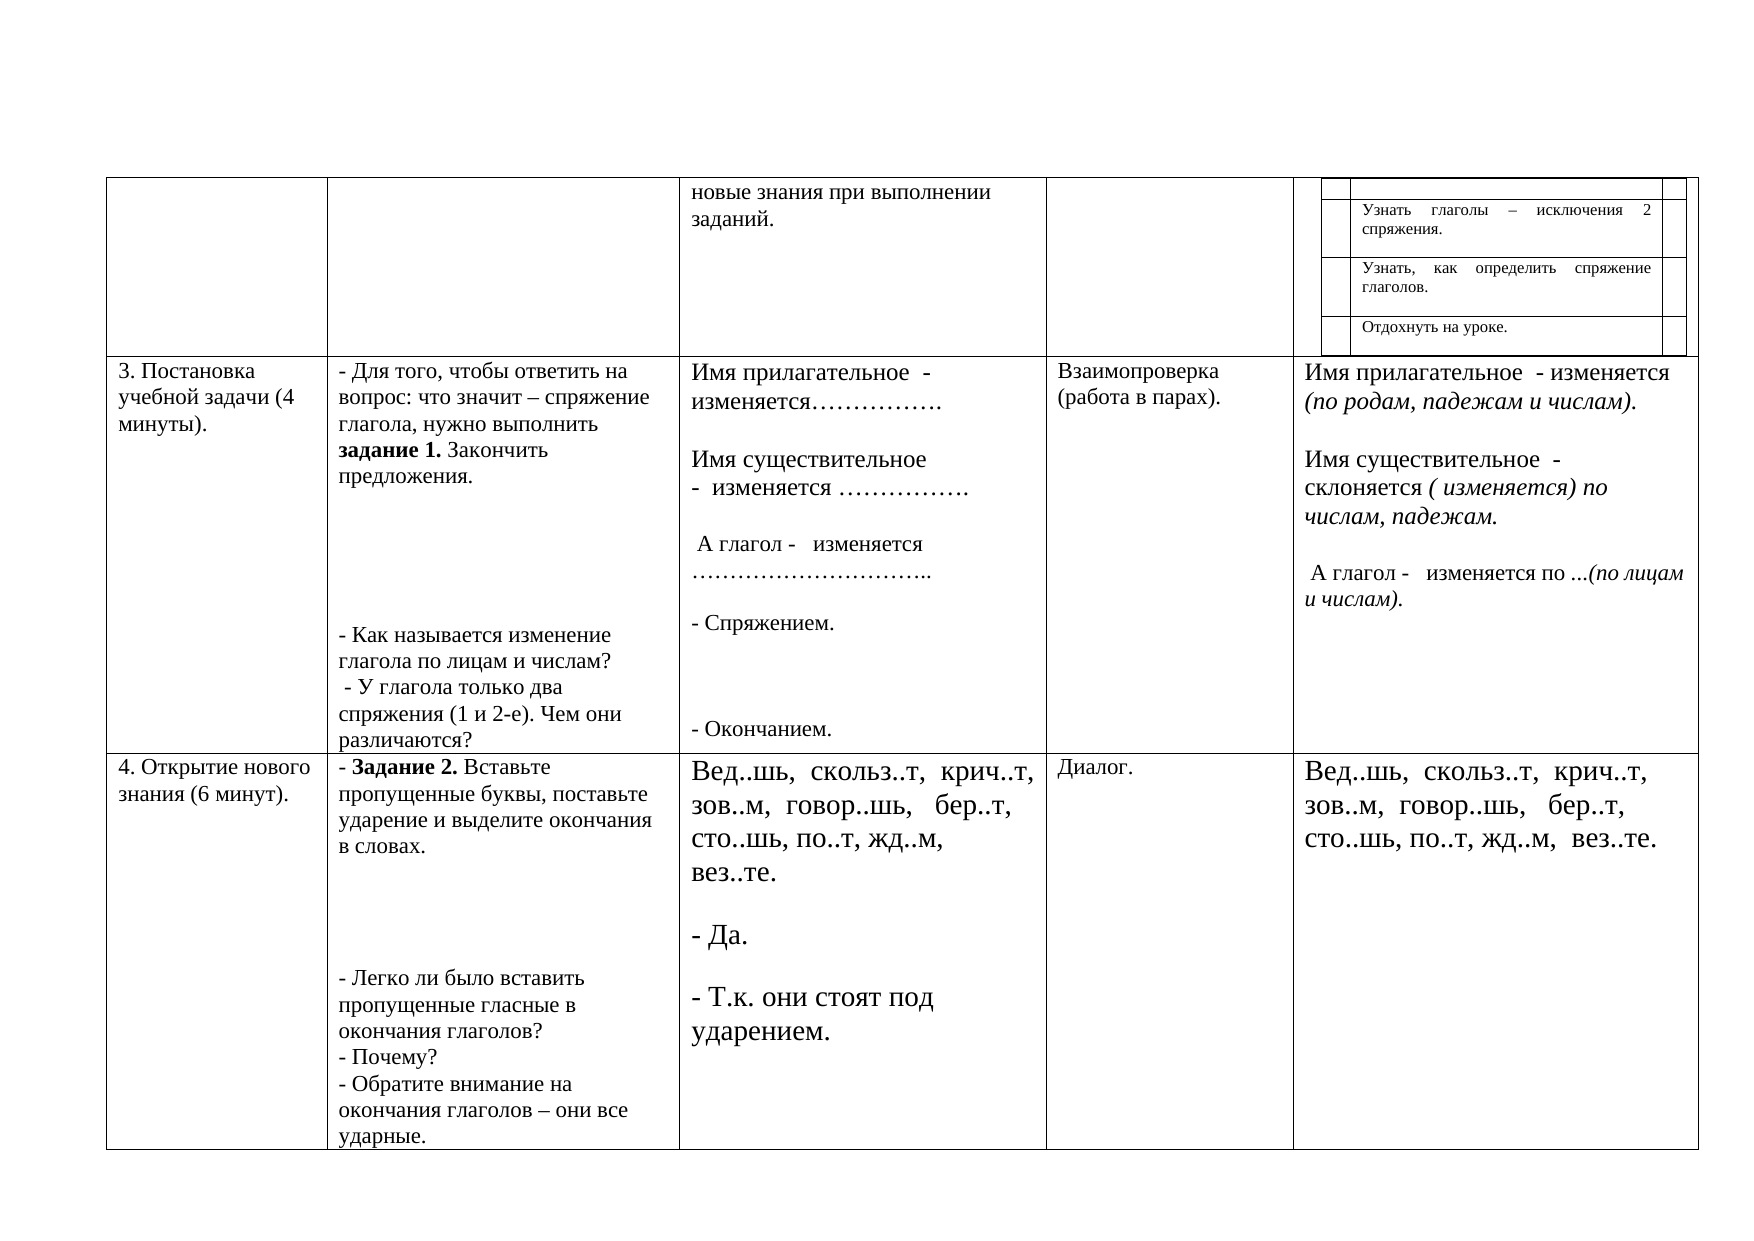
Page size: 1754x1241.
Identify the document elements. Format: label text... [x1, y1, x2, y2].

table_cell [1047, 178, 1293, 356]
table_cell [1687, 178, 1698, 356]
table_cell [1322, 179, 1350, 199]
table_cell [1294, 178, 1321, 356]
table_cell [1294, 754, 1698, 1149]
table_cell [680, 754, 1046, 1149]
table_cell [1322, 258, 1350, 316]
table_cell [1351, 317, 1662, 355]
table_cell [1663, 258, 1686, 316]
table_cell Имя прилагательное - изменяется (по родам, падежам и числам). Имя существительное - склоняется ( изменяется) по числам, падежам. А глагол - изменяется по ...(по лицам и числам). [1294, 357, 1698, 752]
table_cell 3. Постановка учебной задачи (4 минуты). [107, 357, 327, 752]
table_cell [107, 754, 327, 1149]
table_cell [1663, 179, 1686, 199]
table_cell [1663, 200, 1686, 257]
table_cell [328, 178, 679, 356]
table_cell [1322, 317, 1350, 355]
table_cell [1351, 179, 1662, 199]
table_cell [107, 178, 327, 356]
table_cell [680, 178, 1046, 356]
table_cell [328, 754, 679, 1149]
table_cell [1047, 754, 1293, 1149]
table_cell Имя прилагательное - изменяется……………. Имя существительное - изменяется ……………. А глагол - изменяется ………………………….. - Спряжением. - Окончанием. [680, 357, 1046, 752]
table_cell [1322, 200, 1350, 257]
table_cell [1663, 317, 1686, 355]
table_cell Взаимопроверка (работа в парах). [1047, 357, 1293, 752]
table_cell - Для того, чтобы ответить на вопрос: что значит – спряжение глагола, нужно выполнить задание 1. Закончить предложения. - Как называется изменение глагола по лицам и числам? - У глагола только два спряжения (1 и 2-е). Чем они различаются? [328, 357, 679, 752]
